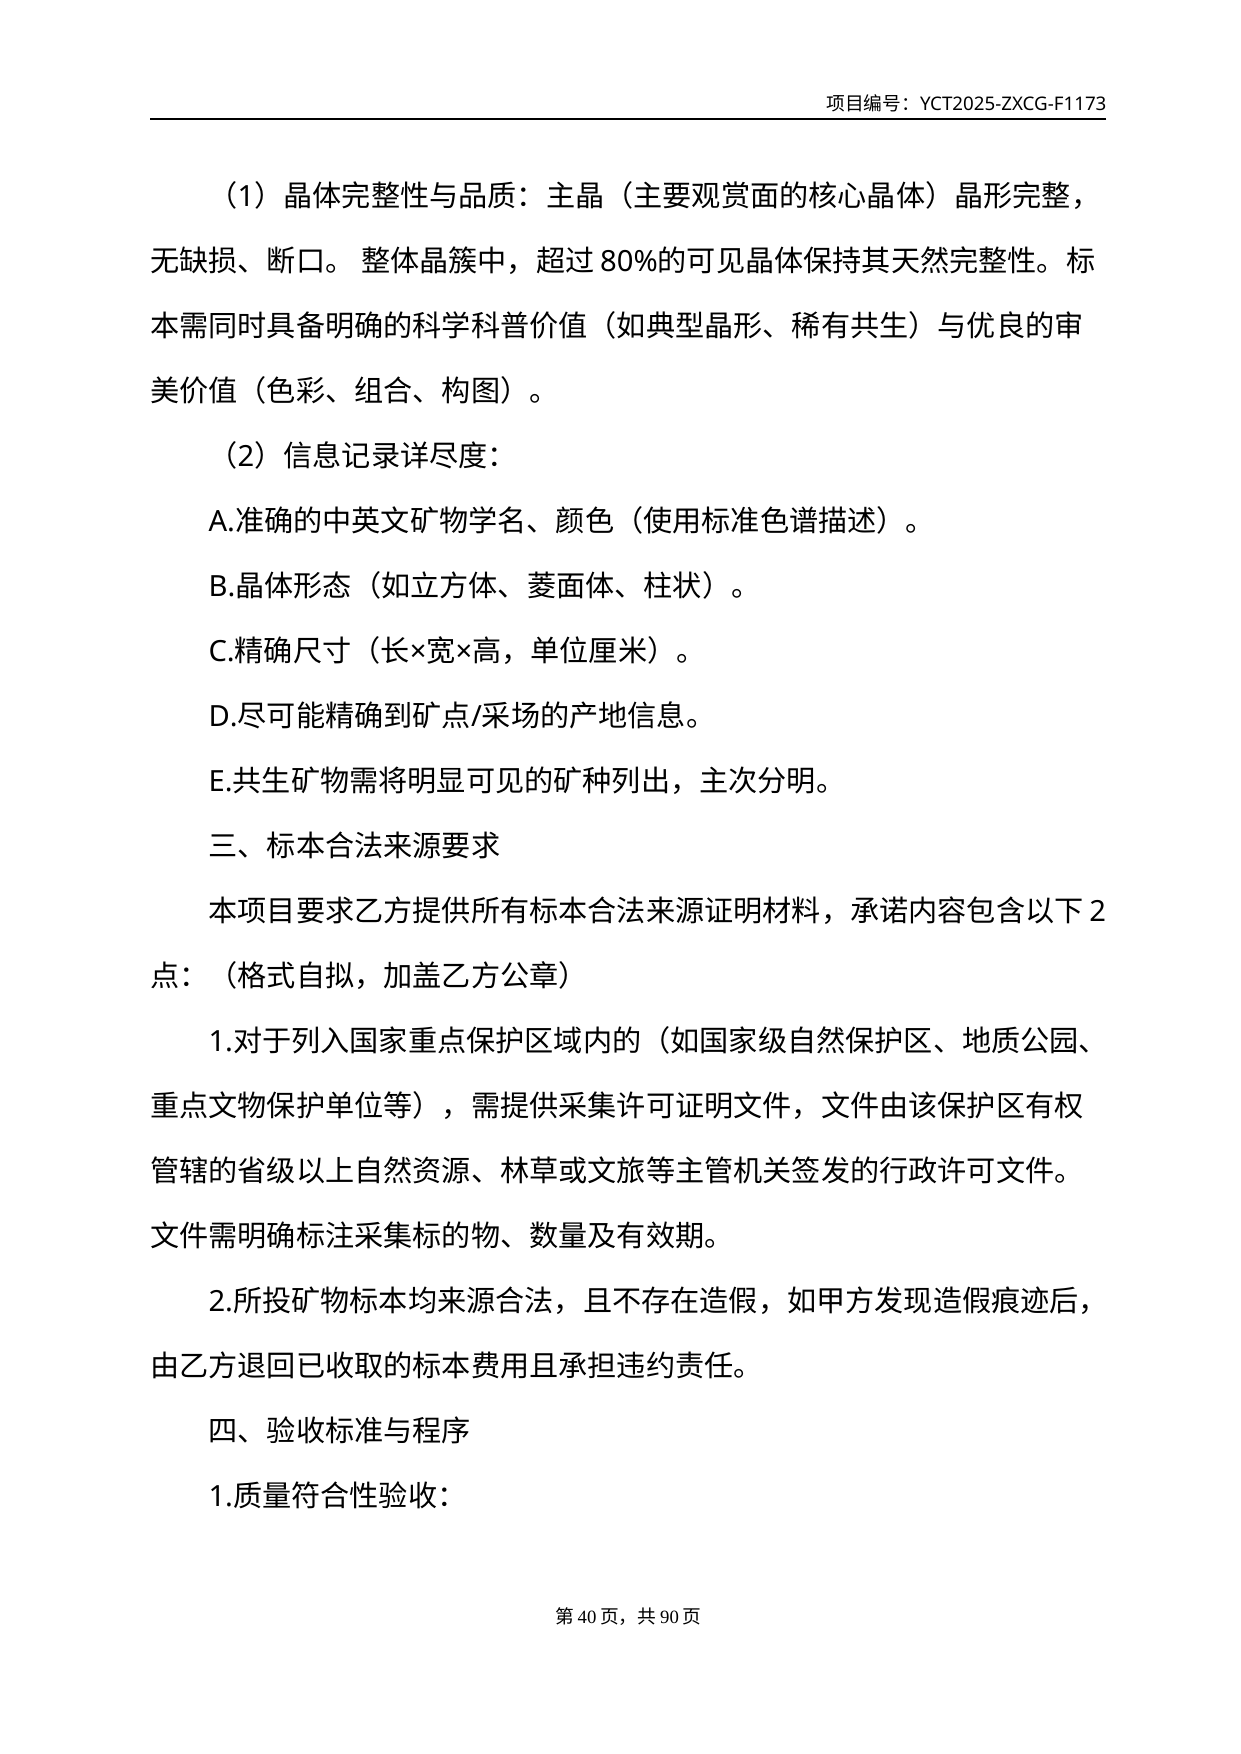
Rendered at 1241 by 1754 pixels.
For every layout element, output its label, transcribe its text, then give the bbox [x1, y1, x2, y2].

text 2.所投矿物标本均来源合法，且不存在造假，如甲方发现造假痕迹后，由乙方退回已收取的标本费用且承担违约责任。 [150, 1266, 1106, 1396]
text 1.质量符合性验收： [150, 1461, 1106, 1526]
text （1）晶体完整性与品质：主晶（主要观赏面的核心晶体）晶形完整，无缺损、断口。 整体晶簇中，超过80%的可见晶体保持其天然完整性。标本需同时具备明确的科学科普价值（如典型晶形、稀有共生）与优良的审美价值（色彩、组合、构图）。 [150, 161, 1106, 421]
text B.晶体形态（如立方体、菱面体、柱状）。 [150, 551, 1106, 616]
text 四、验收标准与程序 [150, 1396, 1106, 1461]
text E.共生矿物需将明显可见的矿种列出，主次分明。 [150, 746, 1106, 811]
text 1.对于列入国家重点保护区域内的（如国家级自然保护区、地质公园、重点文物保护单位等），需提供采集许可证明文件，文件由该保护区有权管辖的省级以上自然资源、林草或文旅等主管机关签发的行政许可文件。文件需明确标注采集标的物、数量及有效期。 [150, 1006, 1106, 1266]
text （2）信息记录详尽度： [150, 421, 1106, 486]
text D.尽可能精确到矿点/采场的产地信息。 [150, 681, 1106, 746]
text 三、标本合法来源要求 [150, 811, 1106, 876]
text C.精确尺寸（长×宽×高，单位厘米）。 [150, 616, 1106, 681]
text 本项目要求乙方提供所有标本合法来源证明材料，承诺内容包含以下2点：（格式自拟，加盖乙方公章） [150, 876, 1106, 1006]
text A.准确的中英文矿物学名、颜色（使用标准色谱描述）。 [150, 486, 1106, 551]
